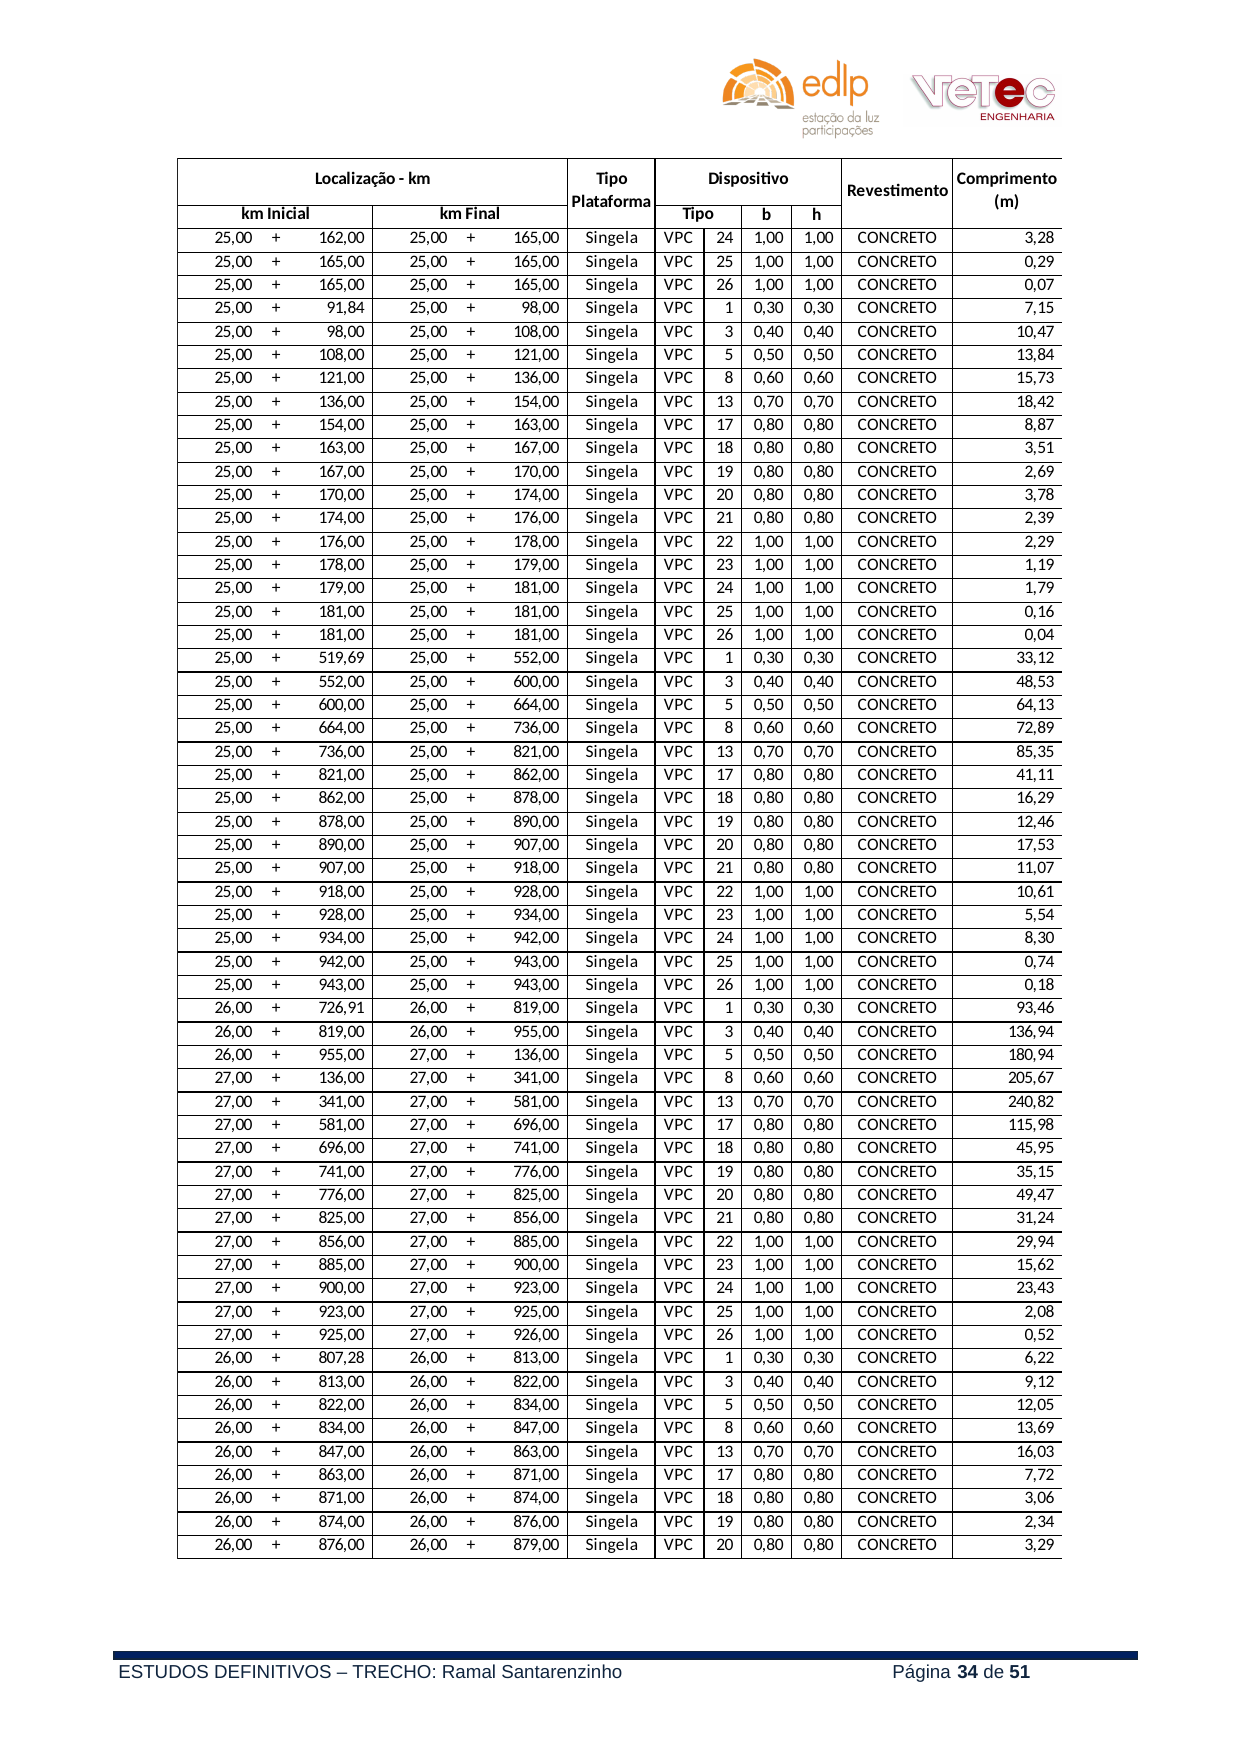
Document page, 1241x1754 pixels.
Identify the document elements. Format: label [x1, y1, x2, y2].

picture [701, 26, 893, 158]
picture [903, 74, 1062, 127]
